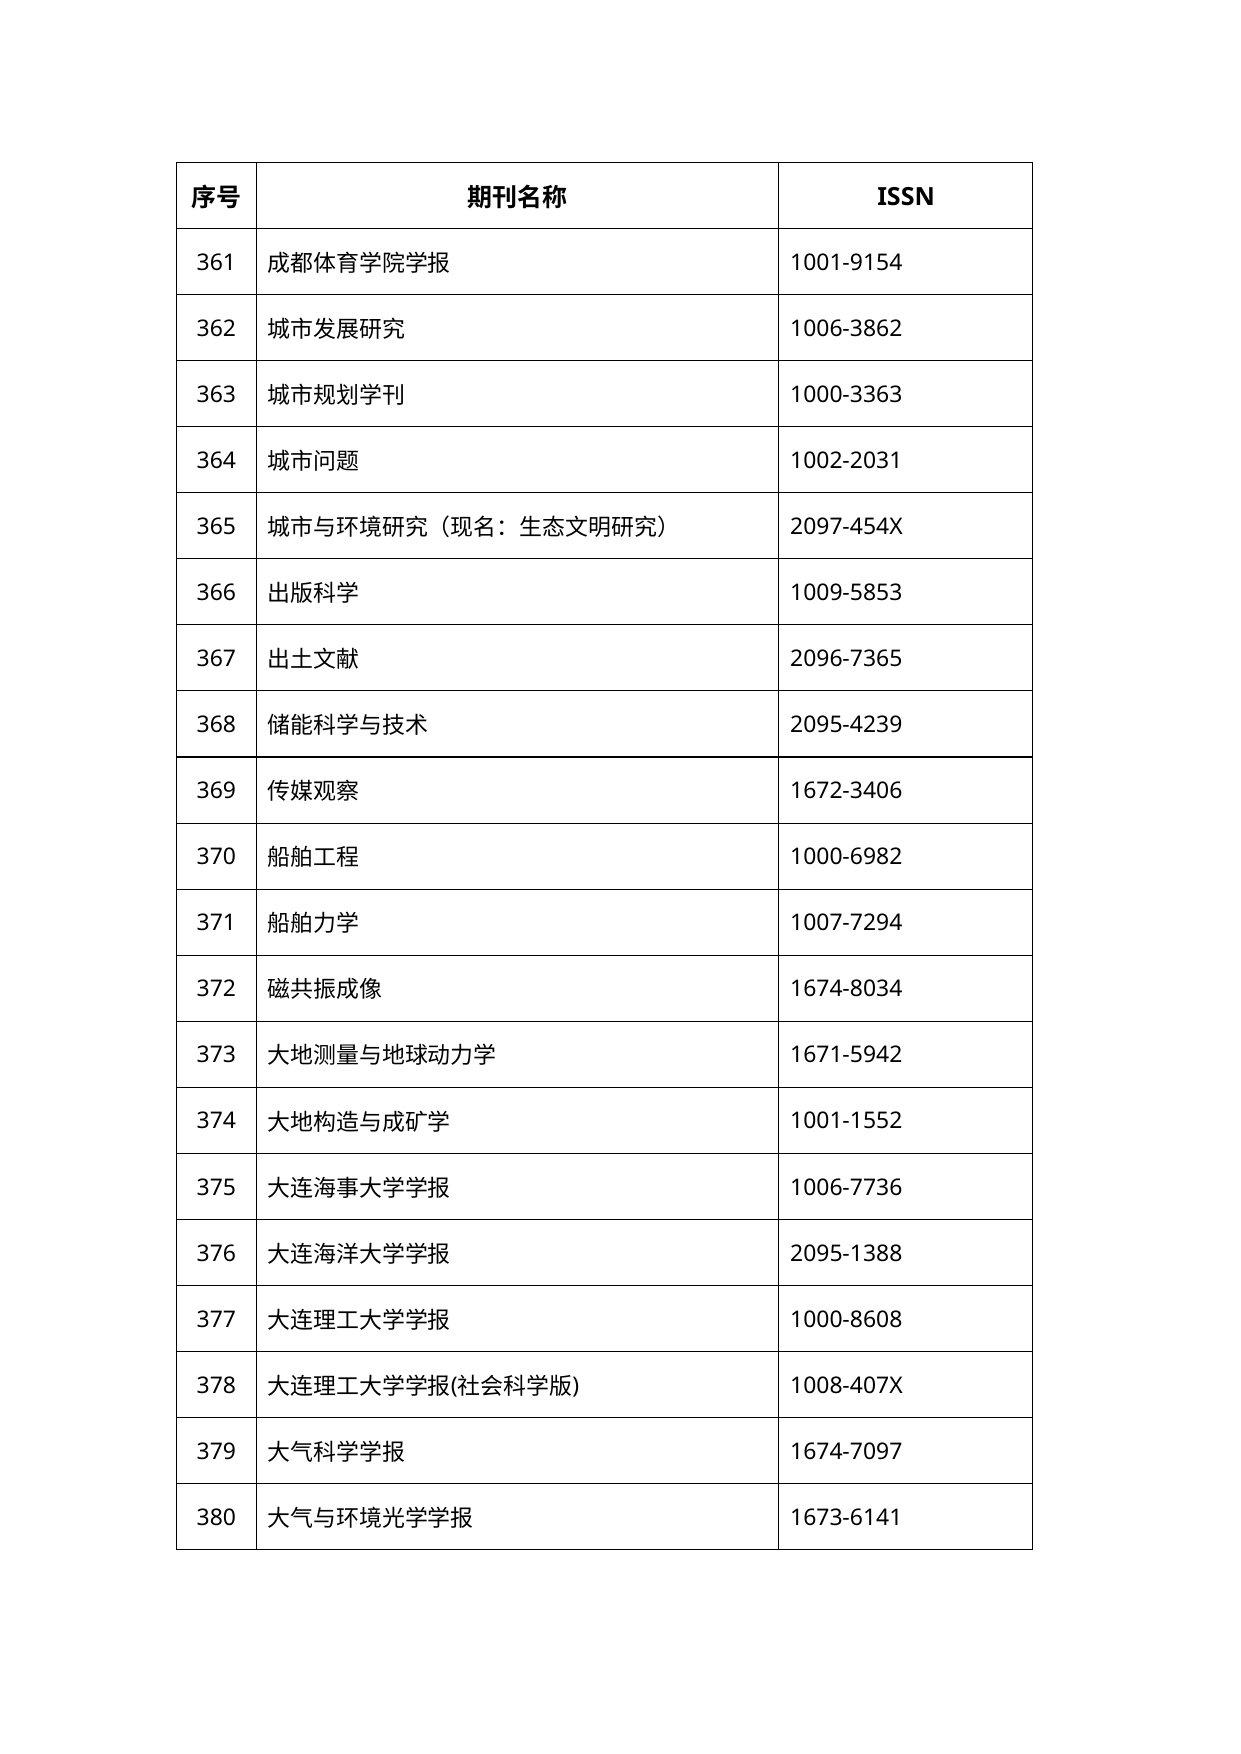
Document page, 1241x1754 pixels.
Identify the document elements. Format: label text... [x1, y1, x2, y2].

table_cell 成都体育学院学报 [257, 229, 778, 294]
table_cell 传媒观察 [257, 758, 778, 822]
table_cell 船舶工程 [257, 824, 778, 888]
table_cell 369 [177, 758, 256, 822]
table_cell 储能科学与技术 [257, 691, 778, 756]
table_header ISSN [779, 163, 1032, 228]
table_cell 城市与环境研究（现名：生态文明研究） [257, 493, 778, 558]
table_cell 378 [177, 1352, 256, 1417]
table_cell 1000-6982 [779, 824, 1032, 888]
table_cell 船舶力学 [257, 890, 778, 954]
table_cell 372 [177, 956, 256, 1021]
table_cell 1672-3406 [779, 758, 1032, 822]
table_cell 377 [177, 1286, 256, 1351]
table_cell 磁共振成像 [257, 956, 778, 1021]
table_cell 出土文献 [257, 625, 778, 690]
table_cell 370 [177, 824, 256, 888]
table_cell 1000-8608 [779, 1286, 1032, 1351]
table_header 序号 [177, 163, 256, 228]
table_cell 1001-1552 [779, 1088, 1032, 1153]
table_cell 1002-2031 [779, 427, 1032, 492]
table_cell 366 [177, 559, 256, 624]
table_cell 2095-1388 [779, 1220, 1032, 1285]
table_cell 373 [177, 1022, 256, 1087]
table_cell 大气科学学报 [257, 1418, 778, 1483]
table_cell 2097-454X [779, 493, 1032, 558]
table_cell 368 [177, 691, 256, 756]
table_cell 城市问题 [257, 427, 778, 492]
table_cell 1008-407X [779, 1352, 1032, 1417]
table_header 期刊名称 [257, 163, 778, 228]
table_cell 出版科学 [257, 559, 778, 624]
table_cell 大地构造与成矿学 [257, 1088, 778, 1153]
table_cell 大气与环境光学学报 [257, 1484, 778, 1549]
table_cell 大连理工大学学报(社会科学版) [257, 1352, 778, 1417]
table_cell 城市规划学刊 [257, 361, 778, 426]
table_cell 380 [177, 1484, 256, 1549]
table_cell 1671-5942 [779, 1022, 1032, 1087]
table_cell 376 [177, 1220, 256, 1285]
table_cell 363 [177, 361, 256, 426]
table_cell 1001-9154 [779, 229, 1032, 294]
table_cell 365 [177, 493, 256, 558]
table_cell 1674-7097 [779, 1418, 1032, 1483]
table_cell 375 [177, 1154, 256, 1219]
table_cell 大连海洋大学学报 [257, 1220, 778, 1285]
table_cell 1007-7294 [779, 890, 1032, 954]
table_cell 1673-6141 [779, 1484, 1032, 1549]
table_cell 大连理工大学学报 [257, 1286, 778, 1351]
table_cell 364 [177, 427, 256, 492]
table_cell 1006-3862 [779, 295, 1032, 360]
table_cell 379 [177, 1418, 256, 1483]
table_cell 大地测量与地球动力学 [257, 1022, 778, 1087]
table_cell 大连海事大学学报 [257, 1154, 778, 1219]
table_cell 361 [177, 229, 256, 294]
table_cell 374 [177, 1088, 256, 1153]
table_cell 1000-3363 [779, 361, 1032, 426]
table_cell 367 [177, 625, 256, 690]
table_cell 1009-5853 [779, 559, 1032, 624]
table_cell 城市发展研究 [257, 295, 778, 360]
table_cell 2095-4239 [779, 691, 1032, 756]
table_cell 1006-7736 [779, 1154, 1032, 1219]
table_cell 1674-8034 [779, 956, 1032, 1021]
table_cell 2096-7365 [779, 625, 1032, 690]
table_cell 362 [177, 295, 256, 360]
table_cell 371 [177, 890, 256, 954]
